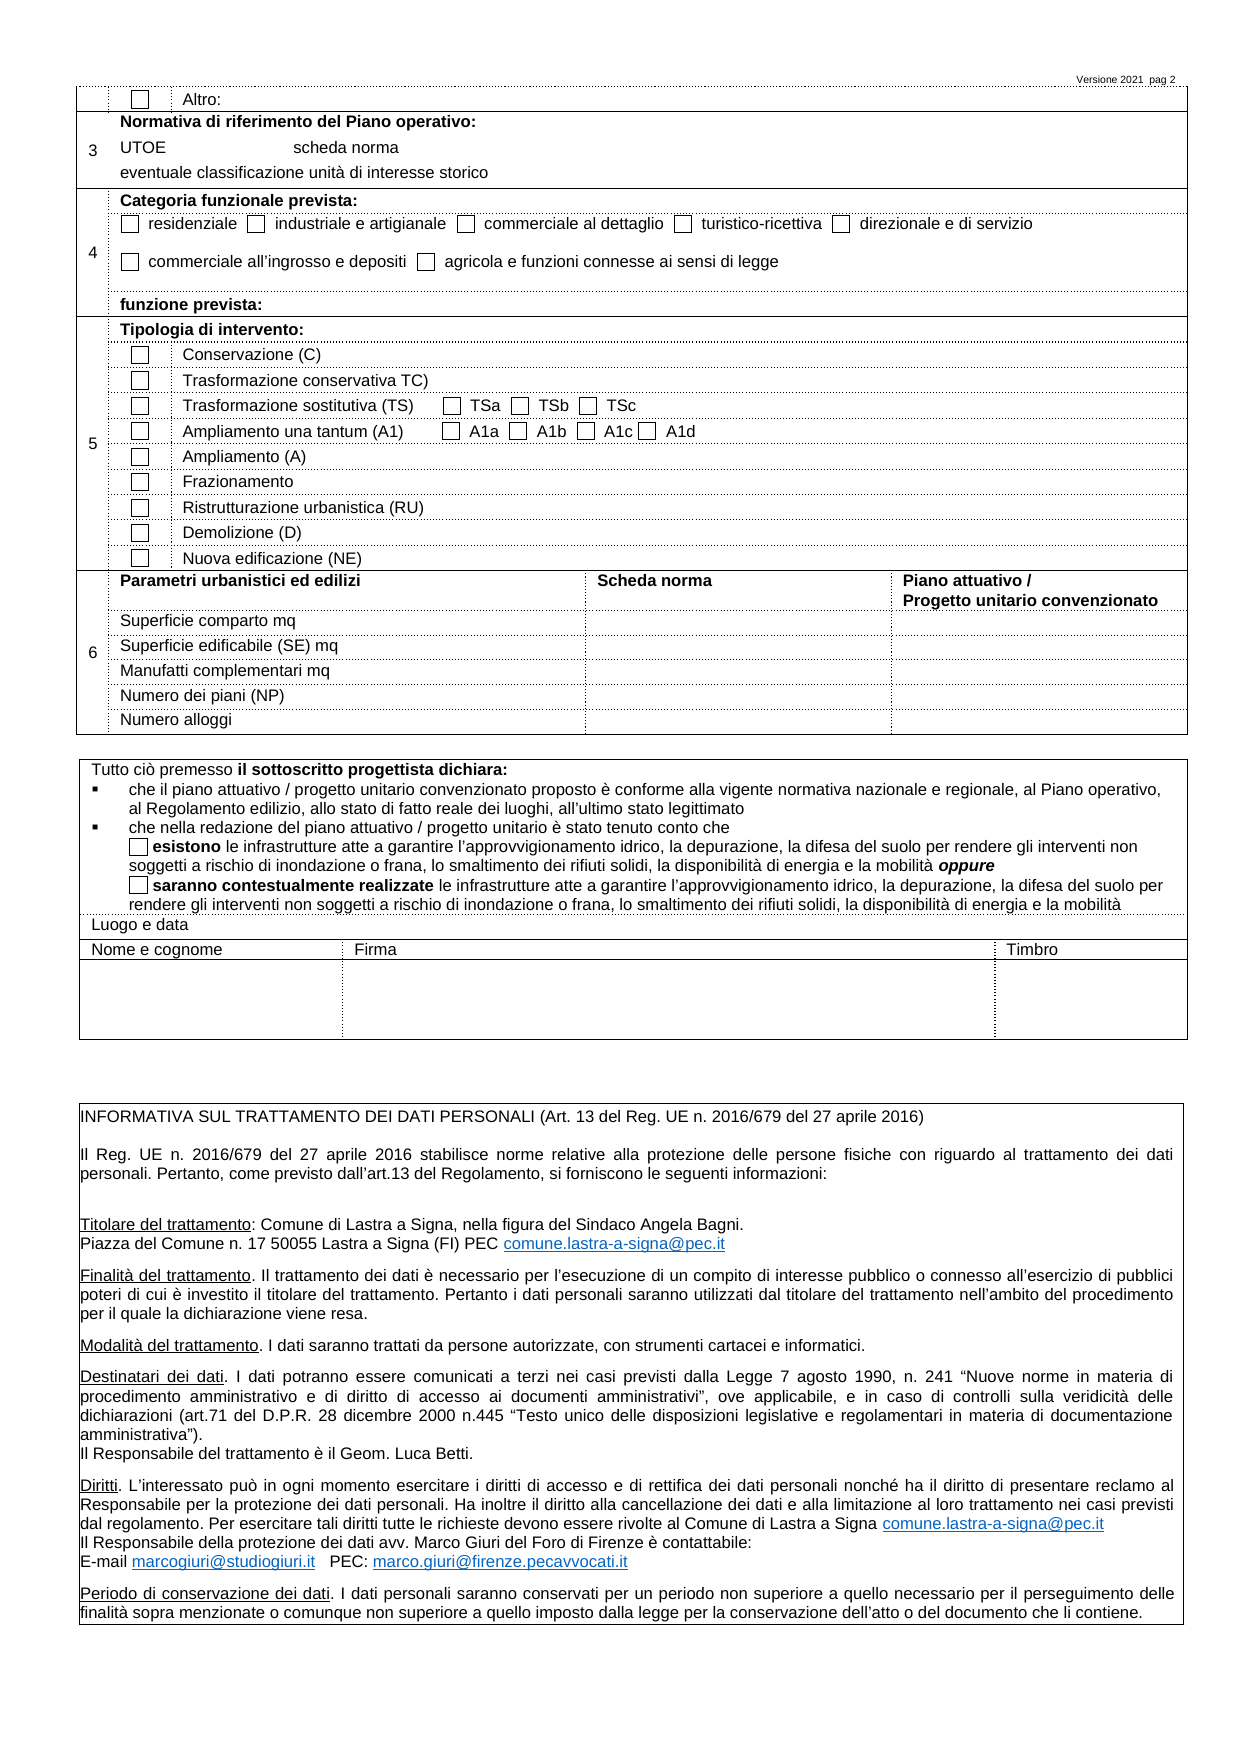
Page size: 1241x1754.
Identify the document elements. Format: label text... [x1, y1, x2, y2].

text Piazza del Comune n. 17 50055 Lastra a Signa (FI) PEC comune.lastra-a-signa@pec.it [80, 1231, 1183, 1253]
table_cell residenziale industriale e artigianale commerciale al dettaglio turistico-ricettiva direzionale e di servizio commerciale all’ingrosso e depositi agricola e funzioni connesse ai sensi di legge [109, 213, 1187, 291]
table_cell 5 [77, 317, 108, 570]
text Finalità del trattamento. Il trattamento dei dati è necessario per l’esecuzione di un compito di interesse pubblico o connesso all’esercizio di pubblici poteri di cui è investito il titolare del trattamento. Pertanto i dati personali saranno utilizzati dal titolare del trattamento nell’ambito del procedimento per il quale la dichiarazione viene resa. [80, 1262, 1183, 1323]
table_cell Nuova edificazione (NE) [171, 545, 1187, 570]
text Diritti. L’interessato può in ogni momento esercitare i diritti di accesso e di rettifica dei dati personali nonché ha il diritto di presentare reclamo al Responsabile per la protezione dei dati personali. Ha inoltre il diritto alla cancellazione dei dati e alla limitazione al loro trattamento nei casi previsti dal regolamento. Per esercitare tali diritti tutte le richieste devono essere rivolte al Comune di Lastra a Signa comune.lastra-a-signa@pec.it [80, 1472, 1183, 1530]
text INFORMATIVA SUL TRATTAMENTO DEI DATI PERSONALI (Art. 13 del Reg. UE n. 2016/679 del 27 aprile 2016) [80, 1104, 1183, 1126]
table_cell [891, 684, 1187, 709]
table_cell Ristrutturazione urbanistica (RU) [171, 494, 1187, 519]
text Il Responsabile della protezione dei dati avv. Marco Giuri del Foro di Firenze è contattabile: [80, 1530, 1183, 1549]
table_cell [109, 418, 171, 443]
table_cell [109, 367, 171, 392]
table_cell Firma [343, 940, 995, 959]
table_cell Superficie edificabile (SE) mq [109, 635, 586, 659]
text Modalità del trattamento. I dati saranno trattati da persone autorizzate, con strumenti cartacei e informatici. [80, 1332, 1183, 1355]
table_cell UTOE [109, 137, 282, 162]
table_cell 3 [77, 112, 108, 187]
text E-mail marcogiuri@studiogiuri.it PEC: marco.giuri@firenze.pecavvocati.it [80, 1549, 1183, 1571]
table_cell Piano attuativo / Progetto unitario convenzionato [891, 571, 1187, 609]
table_cell Ampliamento (A) [171, 443, 1187, 468]
table_cell Scheda norma [586, 571, 891, 609]
table_cell [586, 709, 891, 734]
table_cell [891, 635, 1187, 659]
table_cell [80, 960, 343, 1039]
table_cell Conservazione (C) [171, 341, 1187, 367]
table_cell Demolizione (D) [171, 519, 1187, 545]
table_cell Trasformazione conservativa TC) [171, 367, 1187, 392]
table_cell [995, 960, 1187, 1039]
text Titolare del trattamento: Comune di Lastra a Signa, nella figura del Sindaco Angela Bagni. [80, 1212, 1183, 1231]
table_cell 4 [77, 189, 108, 316]
table_cell Manufatti complementari mq [109, 659, 586, 684]
table_cell Superficie comparto mq [109, 610, 586, 634]
table_cell [109, 469, 171, 494]
table_cell [109, 545, 171, 570]
text Il Responsabile del trattamento è il Geom. Luca Betti. [80, 1441, 1183, 1463]
table_cell Normativa di riferimento del Piano operativo: [109, 112, 1187, 137]
table_cell [109, 443, 171, 468]
table_cell Luogo e data [80, 914, 1187, 939]
text Destinatari dei dati. I dati potranno essere comunicati a terzi nei casi previsti dalla Legge 7 agosto 1990, n. 241 “Nuove norme in materia di procedimento amministrativo e di diritto di accesso ai documenti amministrativi”, ove applicabile, e in caso di controlli sulla veridicità delle dichiarazioni (art.71 del D.P.R. 28 dicembre 2000 n.445 “Testo unico delle disposizioni legislative e regolamentari in materia di documentazione amministrativa”). [80, 1364, 1183, 1441]
text Periodo di conservazione dei dati. I dati personali saranno conservati per un periodo non superiore a quello necessario per il perseguimento delle finalità sopra menzionate o comunque non superiore a quello imposto dalla legge per la conservazione dell’atto o del documento che li contiene. [80, 1581, 1183, 1624]
table_cell Ampliamento una tantum (A1) A1a A1b A1c A1d [171, 418, 1187, 443]
table_cell [586, 610, 891, 634]
table_cell [109, 392, 171, 418]
table_cell Timbro [995, 940, 1187, 959]
table_cell Nome e cognome [80, 940, 343, 959]
table_cell Numero dei piani (NP) [109, 684, 586, 709]
table_cell [109, 519, 171, 545]
table_cell eventuale classificazione unità di interesse storico [109, 162, 1187, 187]
table_cell [109, 341, 171, 367]
table_cell scheda norma [282, 137, 1187, 162]
table_cell [109, 494, 171, 519]
table_cell Trasformazione sostitutiva (TS) TSa TSb TSc [171, 392, 1187, 418]
table_cell 6 [77, 571, 108, 734]
table_cell Tipologia di intervento: [109, 317, 1187, 341]
table_cell Parametri urbanistici ed edilizi [109, 571, 586, 609]
table_cell [891, 659, 1187, 684]
table_cell [586, 684, 891, 709]
table_header Tutto ciò premesso il sottoscritto progettista dichiara: che il piano attuativo / progetto unitario convenzionato proposto è conforme alla vigente normativa nazionale e regionale, al Piano operativo, al Regolamento edilizio, allo stato di fatto reale dei luoghi, all’ultimo stato legittimato che nella redazione del piano attuativo / progetto unitario è stato tenuto conto che esistono le infrastrutture atte a garantire l’approvvigionamento idrico, la depurazione, la difesa del suolo per rendere gli interventi non soggetti a rischio di inondazione o frana, lo smaltimento dei rifiuti solidi, la disponibilità di energia e la mobilità oppure saranno contestualmente realizzate le infrastrutture atte a garantire l’approvvigionamento idrico, la depurazione, la difesa del suolo per rendere gli interventi non soggetti a rischio di inondazione o frana, lo smaltimento dei rifiuti solidi, la disponibilità di energia e la mobilità [80, 760, 1187, 914]
table_cell Categoria funzionale prevista: [109, 189, 1187, 213]
table_cell [586, 635, 891, 659]
table_cell [109, 86, 171, 111]
text Il Reg. UE n. 2016/679 del 27 aprile 2016 stabilisce norme relative alla protezione delle persone fisiche con riguardo al trattamento dei dati personali. Pertanto, come previsto dall’art.13 del Regolamento, si forniscono le seguenti informazioni: [80, 1142, 1183, 1183]
table_cell [891, 709, 1187, 734]
table_cell [343, 960, 995, 1039]
table_cell Altro: [171, 86, 1187, 111]
table_cell Frazionamento [171, 469, 1187, 494]
table_cell [586, 659, 891, 684]
table_cell [891, 610, 1187, 634]
table_cell Numero alloggi [109, 709, 586, 734]
table_cell funzione prevista: [109, 291, 1187, 316]
